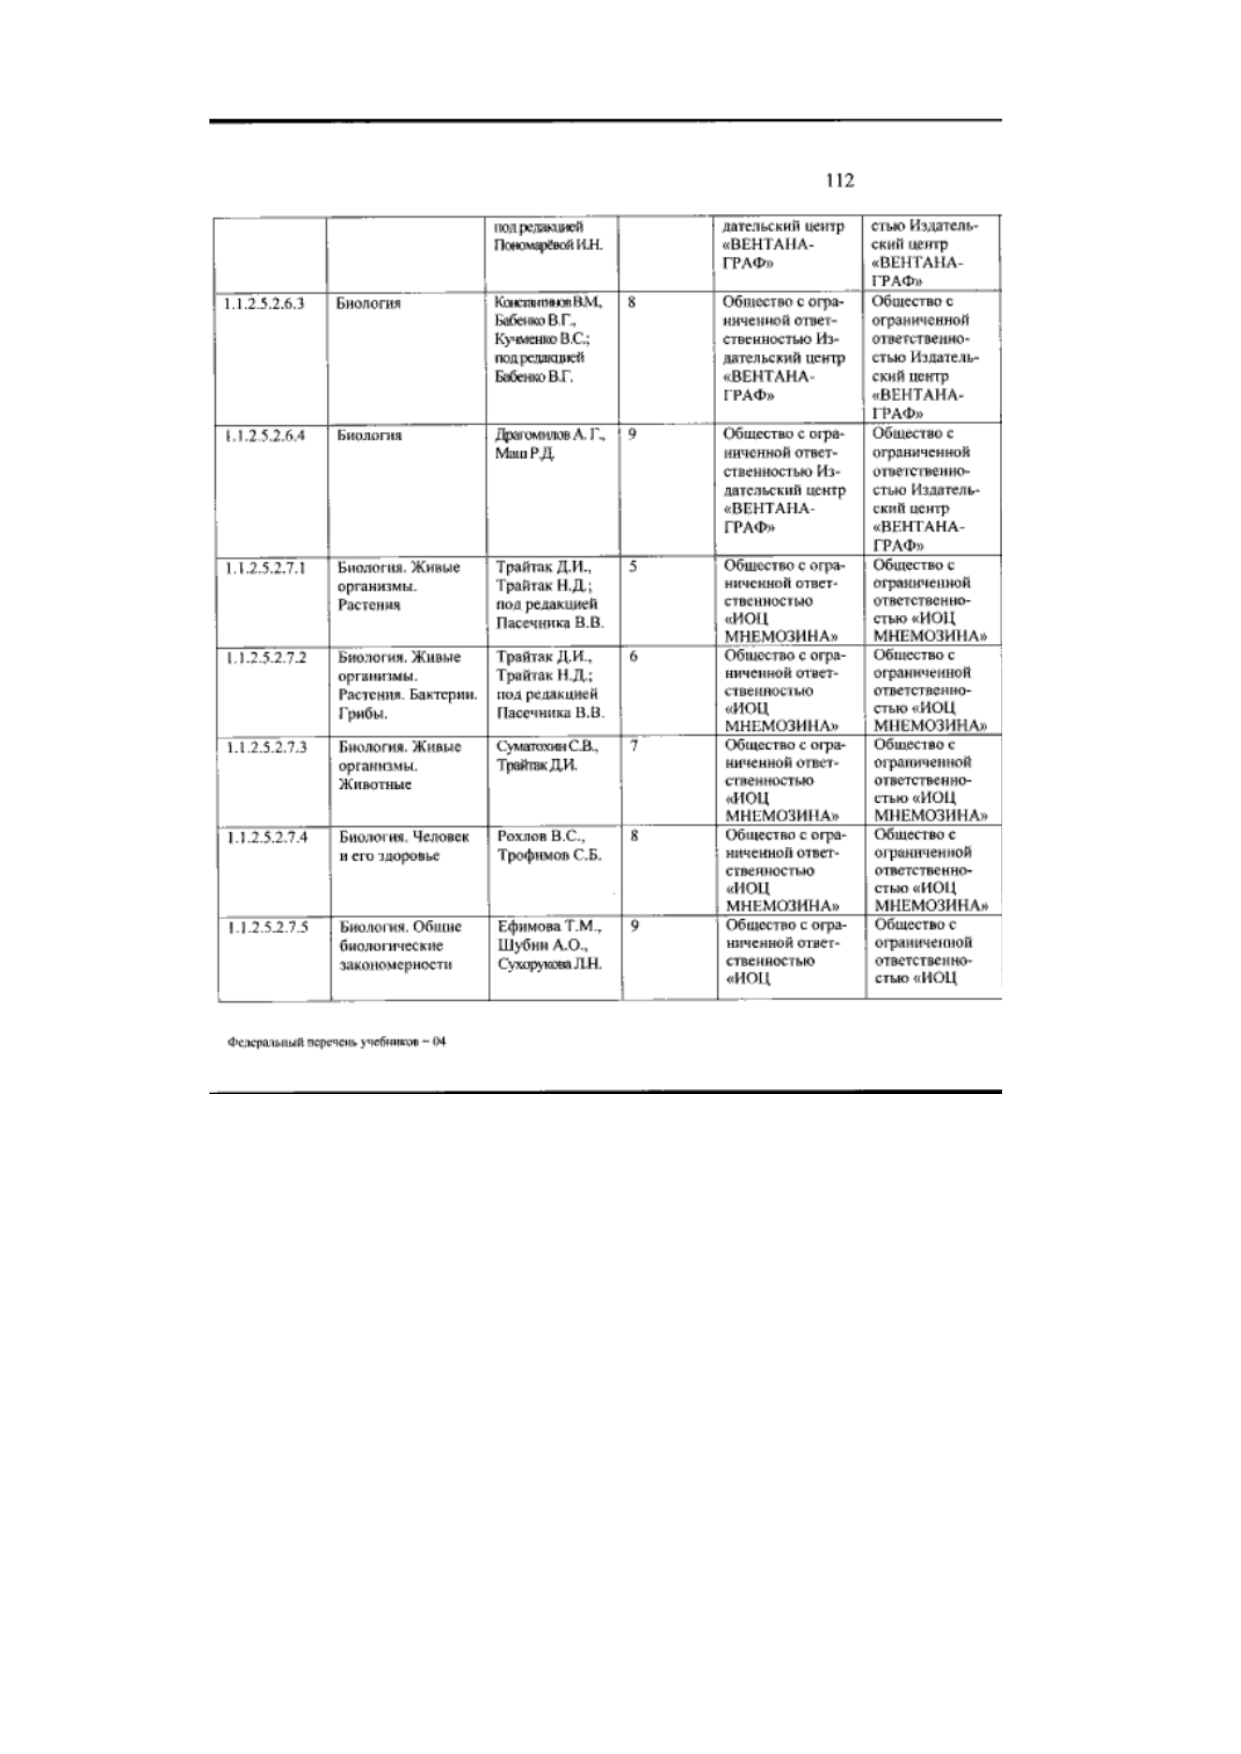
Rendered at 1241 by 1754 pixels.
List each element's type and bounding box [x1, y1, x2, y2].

picture [209, 120, 1003, 1093]
